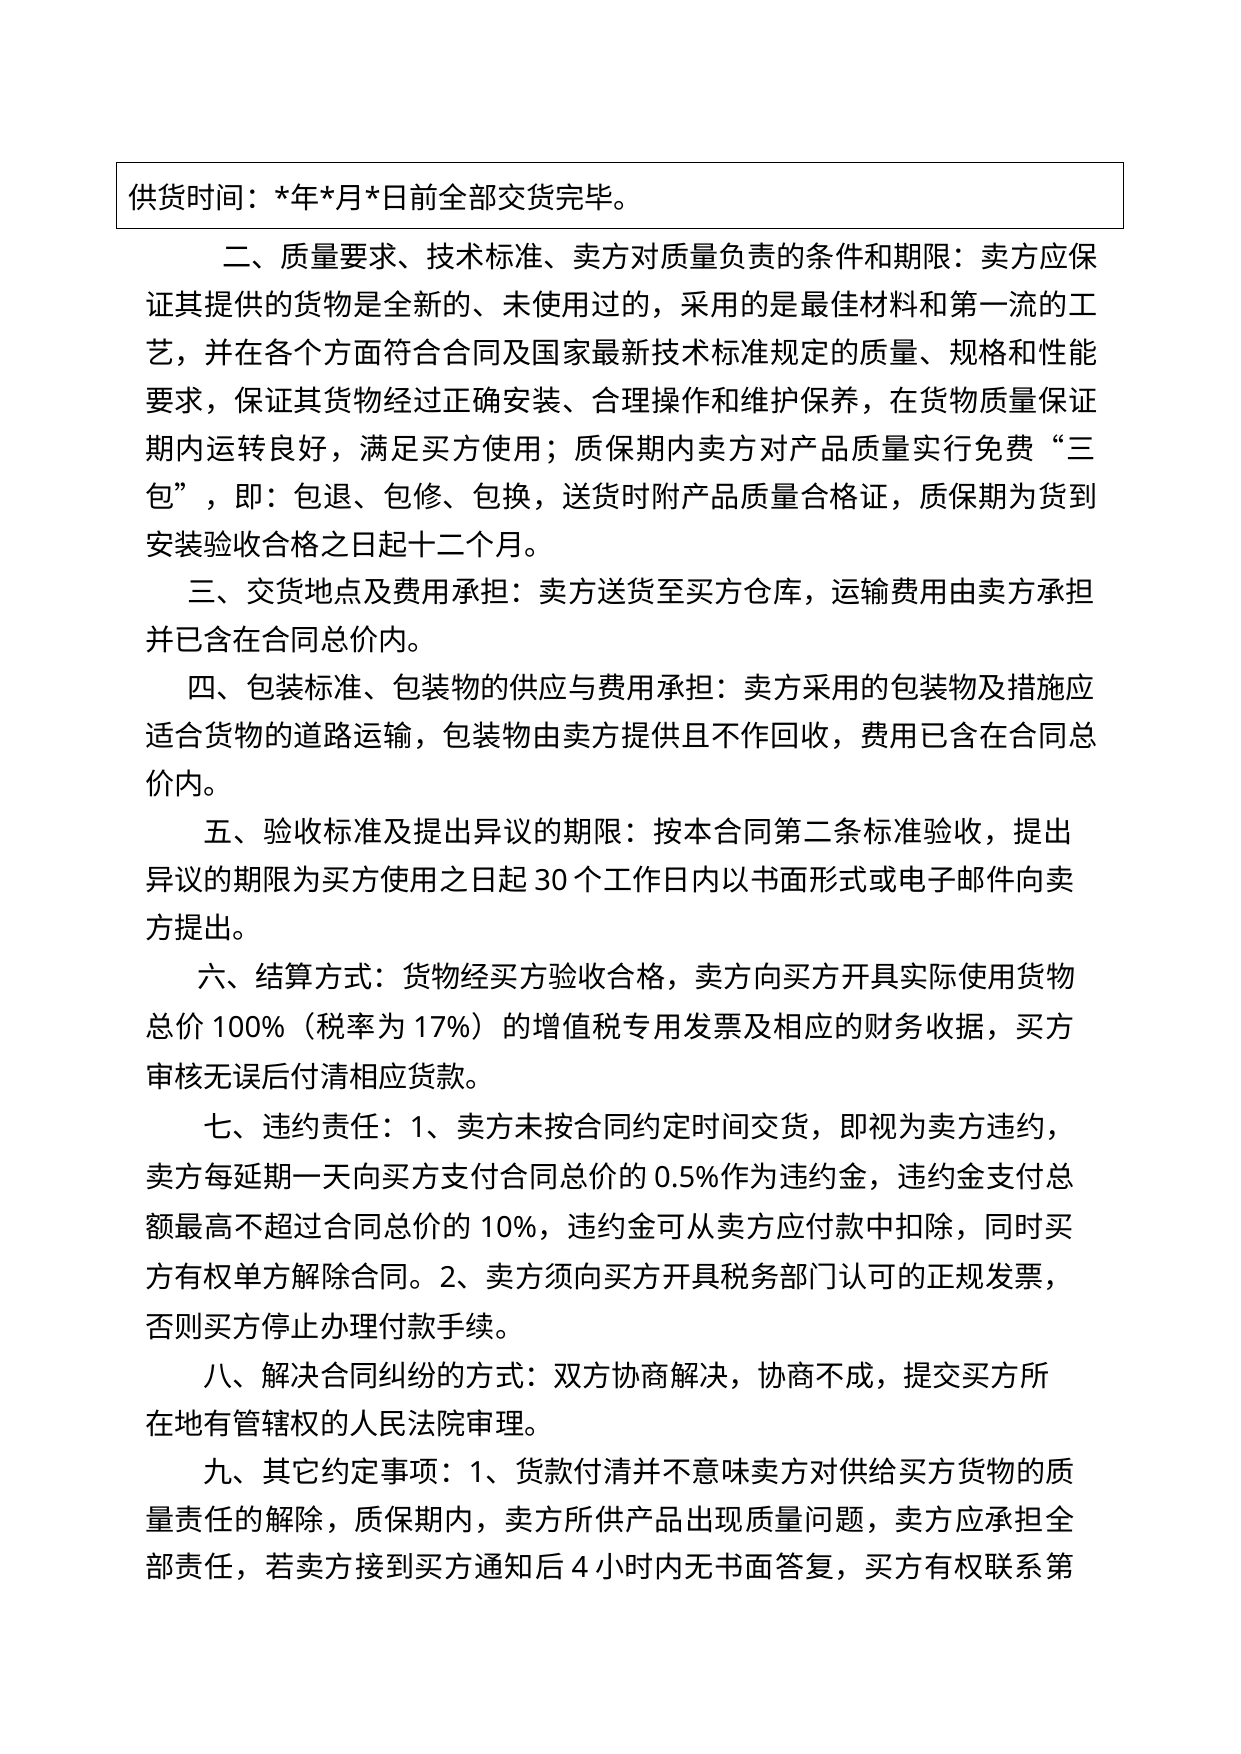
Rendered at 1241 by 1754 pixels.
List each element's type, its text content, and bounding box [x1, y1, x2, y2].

text 七、违约责任：1、卖方未按合同约定时间交货，即视为卖方违约，卖方每延期一天向买方支付合同总价的0.5%作为违约金，违约金支付总额最高不超过合同总价的10%，违约金可从卖方应付款中扣除，同时买方有权单方解除合同。2、卖方须向买方开具税务部门认可的正规发票，否则买方停止办理付款手续。 [145, 1098, 1075, 1348]
table_cell 供货时间：*年*月*日前全部交货完毕。 [117, 163, 1123, 228]
text 二、质量要求、技术标准、卖方对质量负责的条件和期限：卖方应保证其提供的货物是全新的、未使用过的，采用的是最佳材料和第一流的工艺，并在各个方面符合合同及国家最新技术标准规定的质量、规格和性能要求，保证其货物经过正确安装、合理操作和维护保养，在货物质量保证期内运转良好，满足买方使用；质保期内卖方对产品质量实行免费“三包”，即：包退、包修、包换，送货时附产品质量合格证，质保期为货到安装验收合格之日起十二个月。 [145, 229, 1097, 564]
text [145, 1444, 1075, 1587]
text 四、包装标准、包装物的供应与费用承担：卖方采用的包装物及措施应适合货物的道路运输，包装物由卖方提供且不作回收，费用已含在合同总价内。 [145, 660, 1097, 804]
text 六、结算方式：货物经买方验收合格，卖方向买方开具实际使用货物总价100%（税率为17%）的增值税专用发票及相应的财务收据，买方审核无误后付清相应货款。 [145, 948, 1075, 1098]
text 八、解决合同纠纷的方式：双方协商解决，协商不成，提交买方所在地有管辖权的人民法院审理。 [145, 1348, 1075, 1444]
text 五、验收标准及提出异议的期限：按本合同第二条标准验收，提出异议的期限为买方使用之日起30个工作日内以书面形式或电子邮件向卖方提出。 [145, 804, 1075, 948]
text 三、交货地点及费用承担：卖方送货至买方仓库，运输费用由卖方承担并已含在合同总价内。 [145, 564, 1097, 660]
